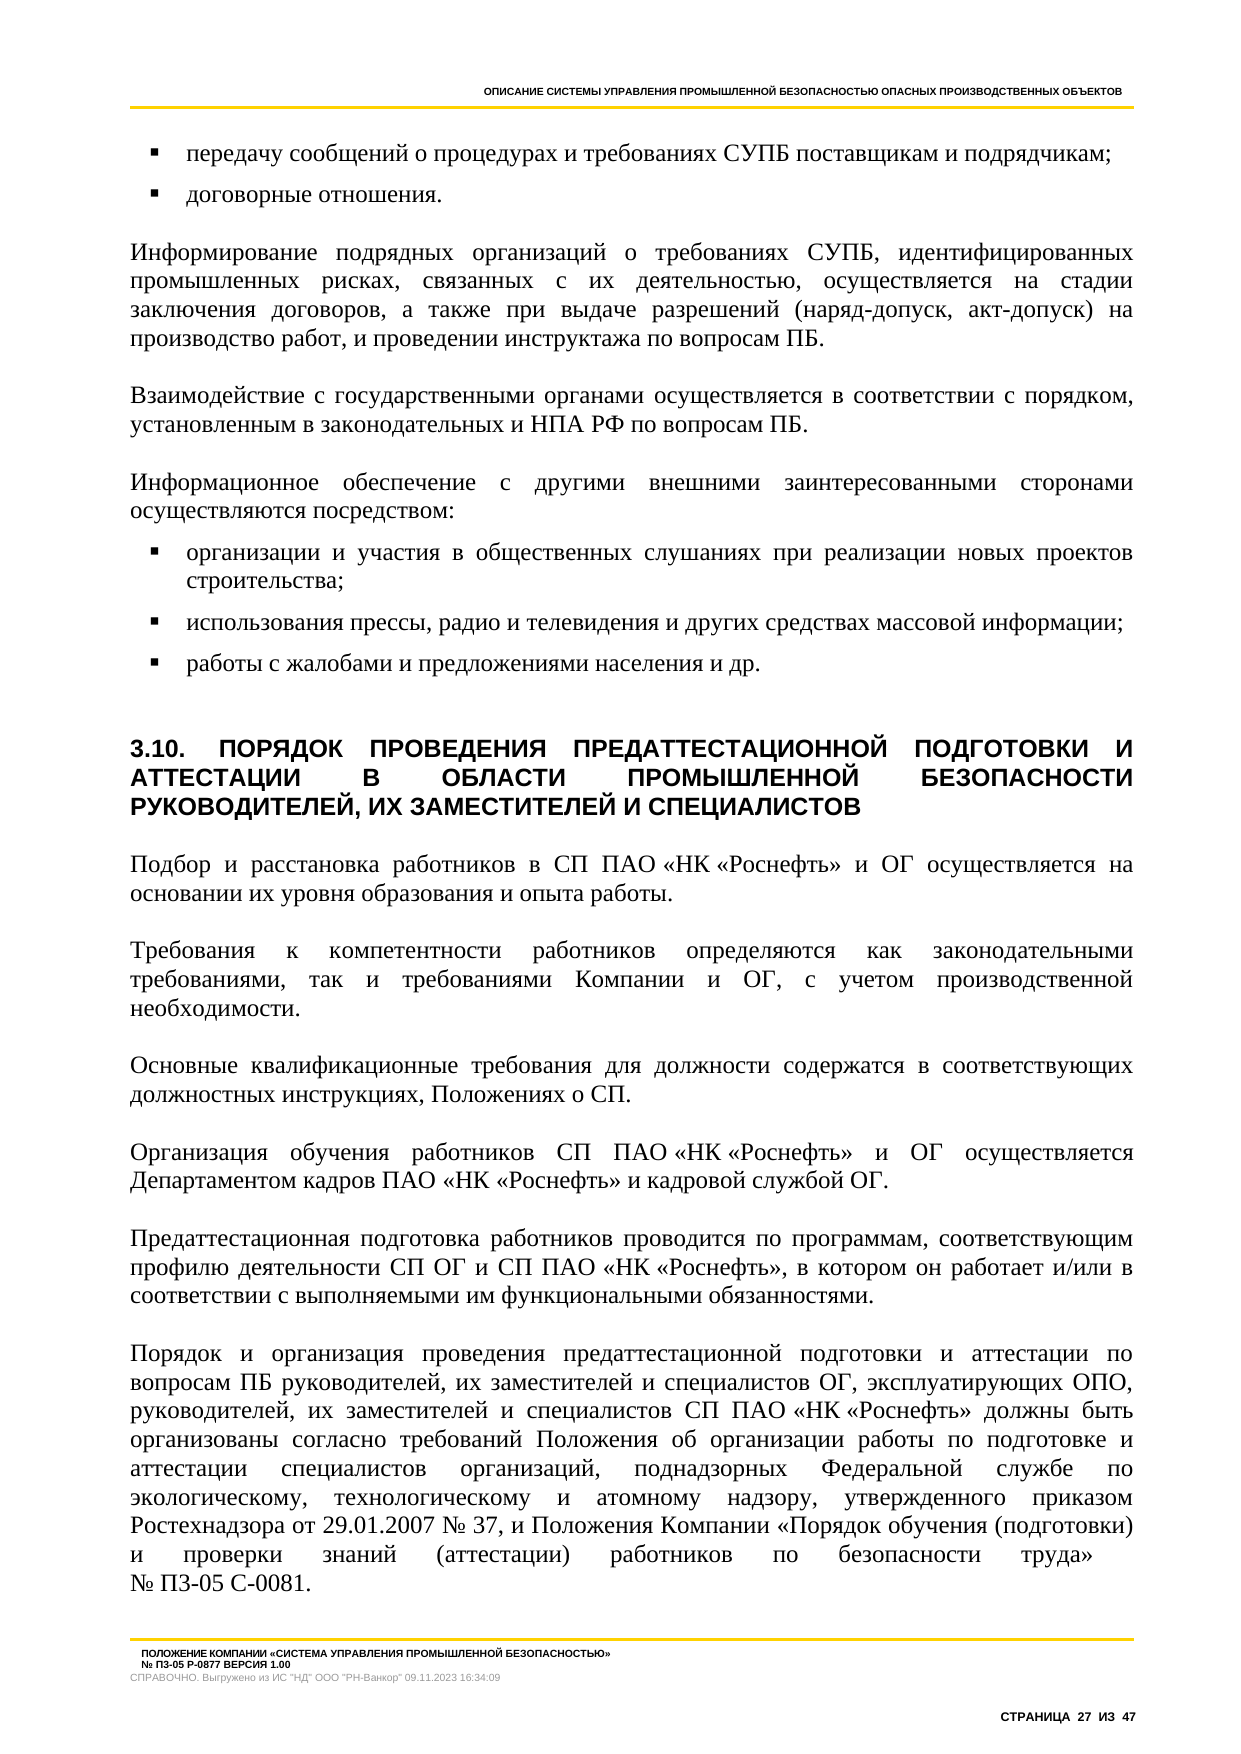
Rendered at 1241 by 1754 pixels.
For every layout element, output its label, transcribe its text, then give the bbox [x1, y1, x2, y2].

subtitle ПОРЯДОК ПРОВЕДЕНИЯ ПРЕДАТТЕСТАЦИОННОЙ ПОДГОТОВКИ И АТТЕСТАЦИИ В ОБЛАСТИ ПРОМЫШЛЕННОЙ БЕЗОПАСНОСТИ РУКОВОДИТЕЛЕЙ, ИХ ЗАМЕСТИТЕЛЕЙ И СПЕЦИАЛИСТОВ [130, 734, 1134, 820]
text Основные квалификационные требования для должности содержатся в соответствующих должностных инструкциях, Положениях о СП. [130, 1050, 1134, 1108]
text Взаимодействие с государственными органами осуществляется в соответствии с порядком, установленным в законодательных и НПА РФ по вопросам ПБ. [130, 380, 1134, 438]
text Подбор и расстановка работников в СП ПАО «НК «Роснефть» и ОГ осуществляется на основании их уровня образования и опыта работы. [130, 849, 1134, 907]
list организации и участия в общественных слушаниях при реализации новых проектов строительства; [149, 537, 1134, 594]
list договорные отношения. [149, 179, 1134, 208]
text Информирование подрядных организаций о требованиях СУПБ, идентифицированных промышленных рисках, связанных с их деятельностью, осуществляется на стадии заключения договоров, а также при выдаче разрешений (наряд-допуск, акт-допуск) на производство работ, и проведении инструктажа по вопросам ПБ. [130, 237, 1134, 352]
text Порядок и организация проведения предаттестационной подготовки и аттестации по вопросам ПБ руководителей, их заместителей и специалистов ОГ, эксплуатирующих ОПО, руководителей, их заместителей и специалистов СП ПАО «НК «Роснефть» должны быть организованы согласно требований Положения об организации работы по подготовке и аттестации специалистов организаций, поднадзорных Федеральной службе по экологическому, технологическому и атомному надзору, утвержденного приказом Ростехнадзора от 29.01.2007 № 37, и Положения Компании «Порядок обучения (подготовки) и проверки знаний (аттестации) работников по безопасности труда» № П3-05 С-0081. [130, 1338, 1134, 1597]
text Требования к компетентности работников определяются как законодательными требованиями, так и требованиями Компании и ОГ, с учетом производственной необходимости. [130, 935, 1134, 1022]
text Организация обучения работников СП ПАО «НК «Роснефть» и ОГ осуществляется Департаментом кадров ПАО «НК «Роснефть» и кадровой службой ОГ. [130, 1137, 1134, 1194]
list использования прессы, радио и телевидения и других средствах массовой информации; [149, 607, 1134, 635]
text Информационное обеспечение с другими внешними заинтересованными сторонами осуществляются посредством: [130, 467, 1134, 524]
list передачу сообщений о процедурах и требованиях СУПБ поставщикам и подрядчикам; [149, 138, 1134, 167]
text Предаттестационная подготовка работников проводится по программам, соответствующим профилю деятельности СП ОГ и СП ПАО «НК «Роснефть», в котором он работает и/или в соответствии с выполняемыми им функциональными обязанностями. [130, 1223, 1134, 1309]
list работы с жалобами и предложениями населения и др. [149, 648, 1134, 677]
